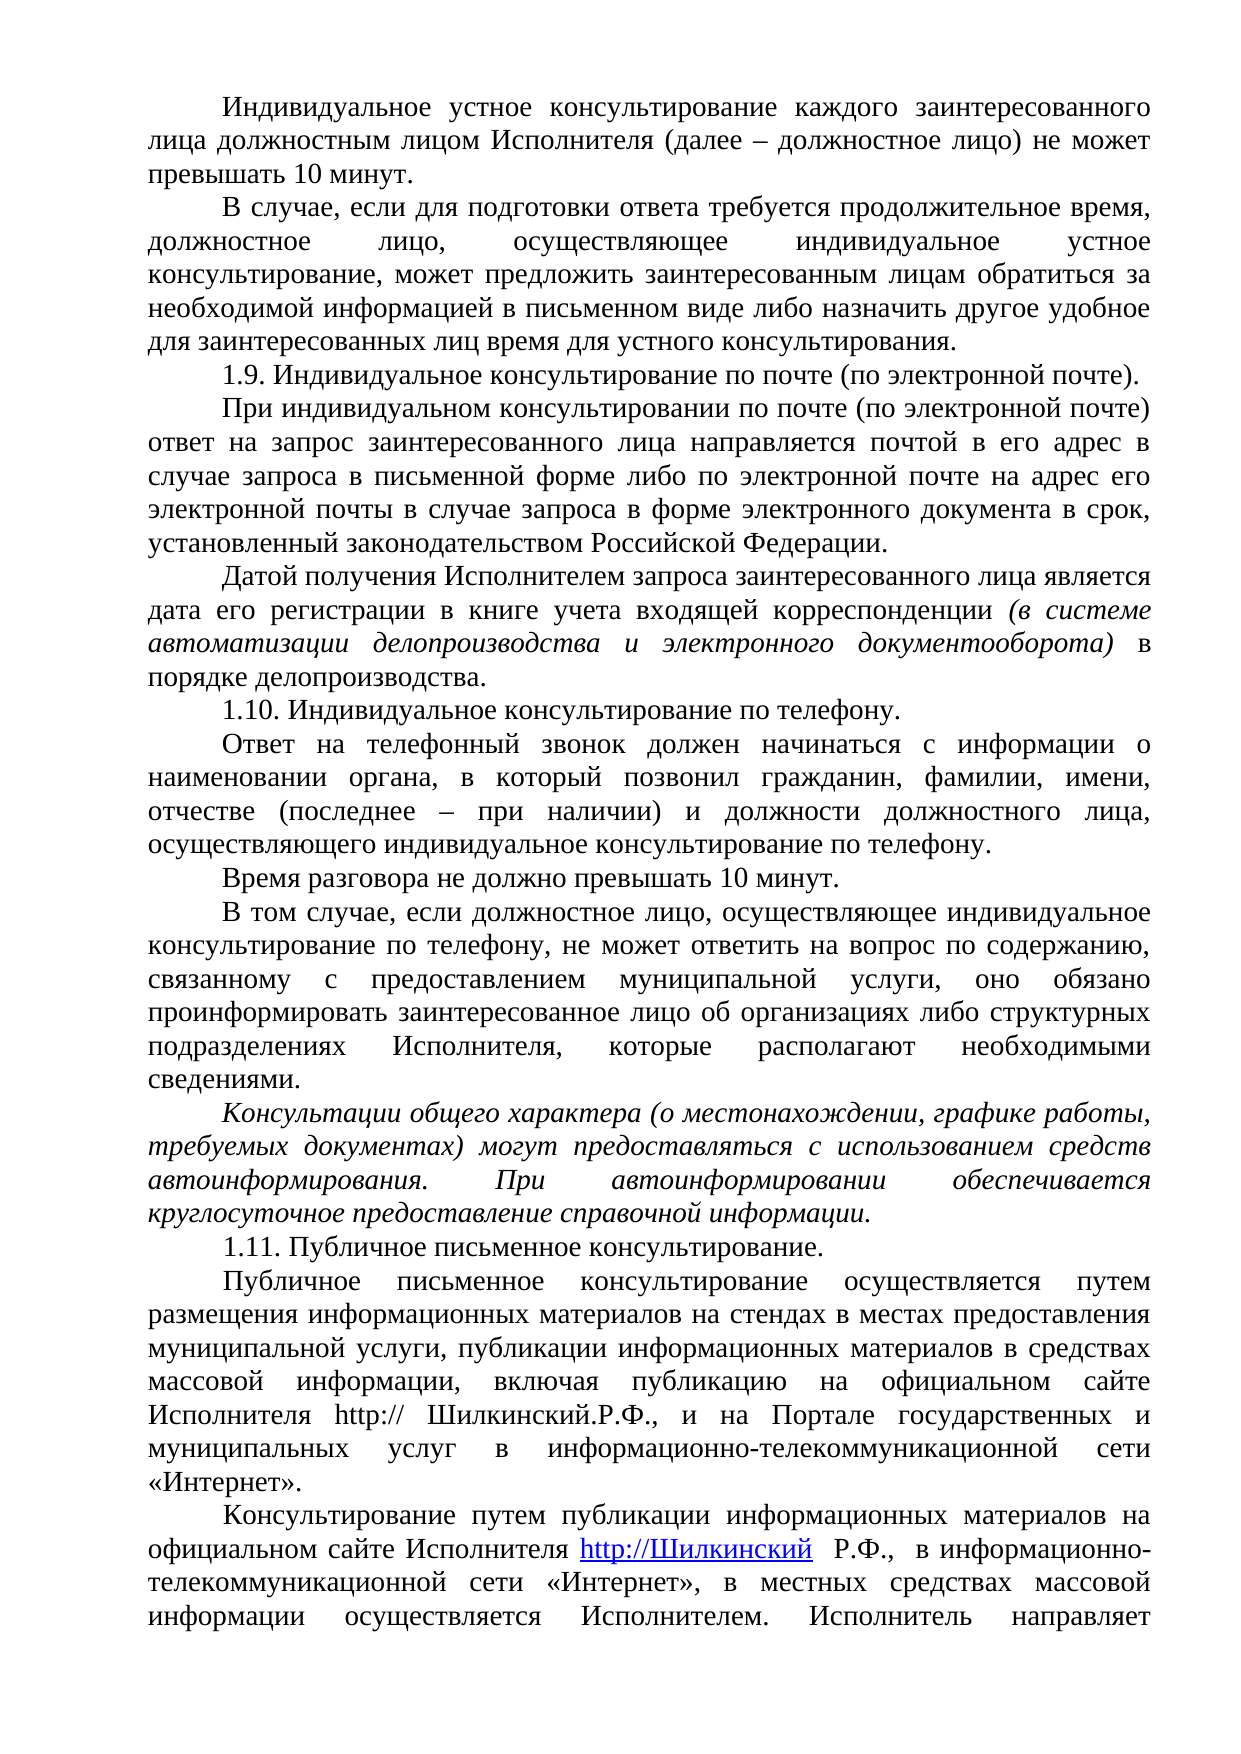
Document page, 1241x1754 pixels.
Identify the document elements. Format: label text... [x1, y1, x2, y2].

text Время разговора не должно превышать 10 минут. [148, 860, 1152, 894]
text При индивидуальном консультировании по почте (по электронной почте) ответ на запрос заинтересованного лица направляется почтой в его адрес в случае запроса в письменной форме либо по электронной почте на адрес его электронной почты в случае запроса в форме электронного документа в срок, установленный законодательством Российской Федерации. [148, 391, 1152, 558]
text 1.10. Индивидуальное консультирование по телефону. [148, 692, 1152, 726]
text Датой получения Исполнителем запроса заинтересованного лица является дата его регистрации в книге учета входящей корреспонденции (в системе автоматизации делопроизводства и электронного документооборота) в порядке делопроизводства. [148, 558, 1152, 692]
text В случае, если для подготовки ответа требуется продолжительное время, должностное лицо, осуществляющее индивидуальное устное консультирование, может предложить заинтересованным лицам обратиться за необходимой информацией в письменном виде либо назначить другое удобное для заинтересованных лиц время для устного консультирования. [148, 189, 1152, 357]
text Публичное письменное консультирование осуществляется путем размещения информационных материалов на стендах в местах предоставления муниципальной услуги, публикации информационных материалов в средствах массовой информации, включая публикацию на официальном сайте Исполнителя http:// Шилкинский.Р.Ф., и на Портале государственных и муниципальных услуг в информационно-телекоммуникационной сети «Интернет». [148, 1263, 1152, 1497]
text 1.9. Индивидуальное консультирование по почте (по электронной почте). [148, 357, 1152, 391]
text Консультации общего характера (о местонахождении, графике работы, требуемых документах) могут предоставляться с использованием средств автоинформирования. При автоинформировании обеспечивается круглосуточное предоставление справочной информации. [148, 1095, 1152, 1229]
text В том случае, если должностное лицо, осуществляющее индивидуальное консультирование по телефону, не может ответить на вопрос по содержанию, связанному с предоставлением муниципальной услуги, оно обязано проинформировать заинтересованное лицо об организациях либо структурных подразделениях Исполнителя, которые располагают необходимыми сведениями. [148, 894, 1152, 1095]
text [148, 1497, 1152, 1632]
text Ответ на телефонный звонок должен начинаться с информации о наименовании органа, в который позвонил гражданин, фамилии, имени, отчестве (последнее – при наличии) и должности должностного лица, осуществляющего индивидуальное консультирование по телефону. [148, 726, 1152, 860]
text Индивидуальное устное консультирование каждого заинтересованного лица должностным лицом Исполнителя (далее – должностное лицо) не может превышать 10 минут. [148, 89, 1152, 189]
text 1.11. Публичное письменное консультирование. [148, 1229, 1152, 1263]
